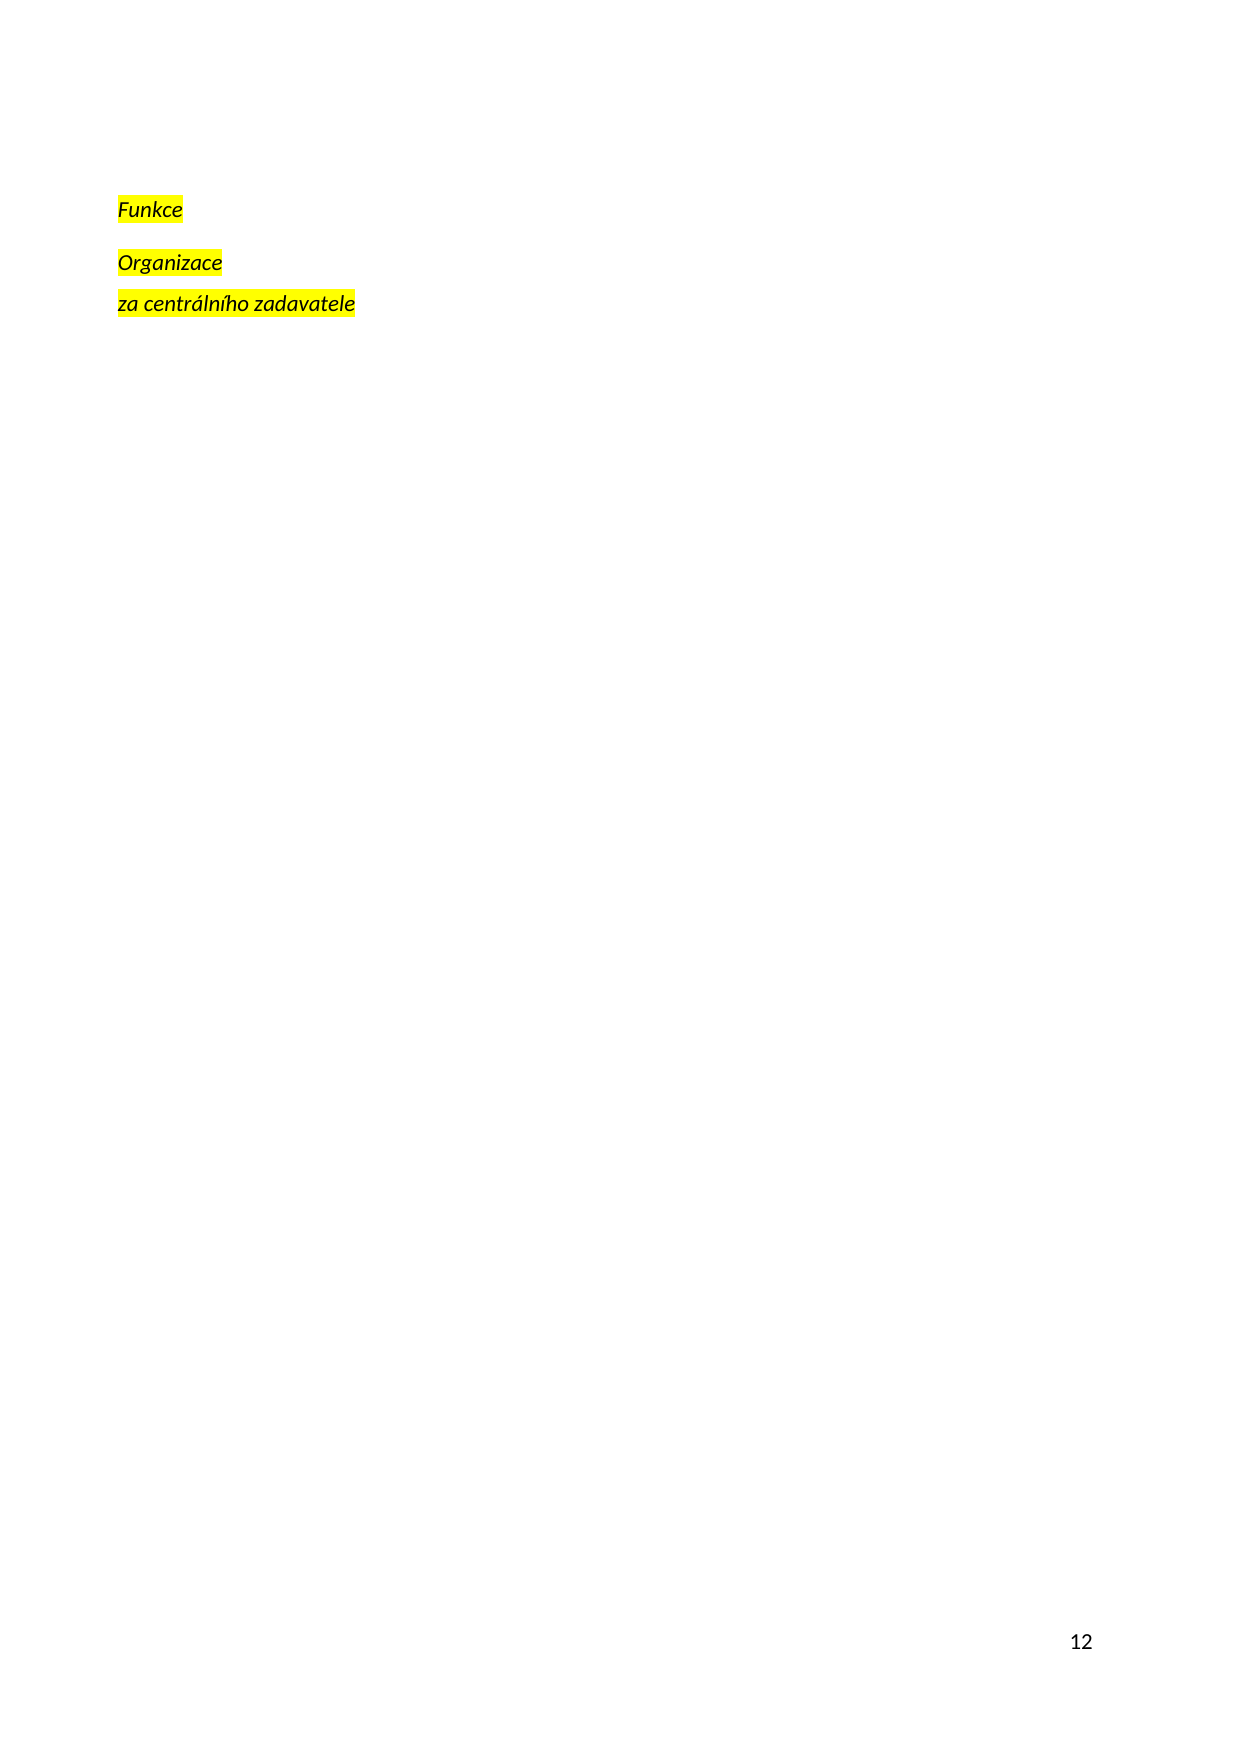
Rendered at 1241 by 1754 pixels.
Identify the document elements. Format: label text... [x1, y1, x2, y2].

table_cell Organizace za centrálního zadavatele [106, 236, 504, 329]
table_cell Funkce [106, 183, 504, 236]
